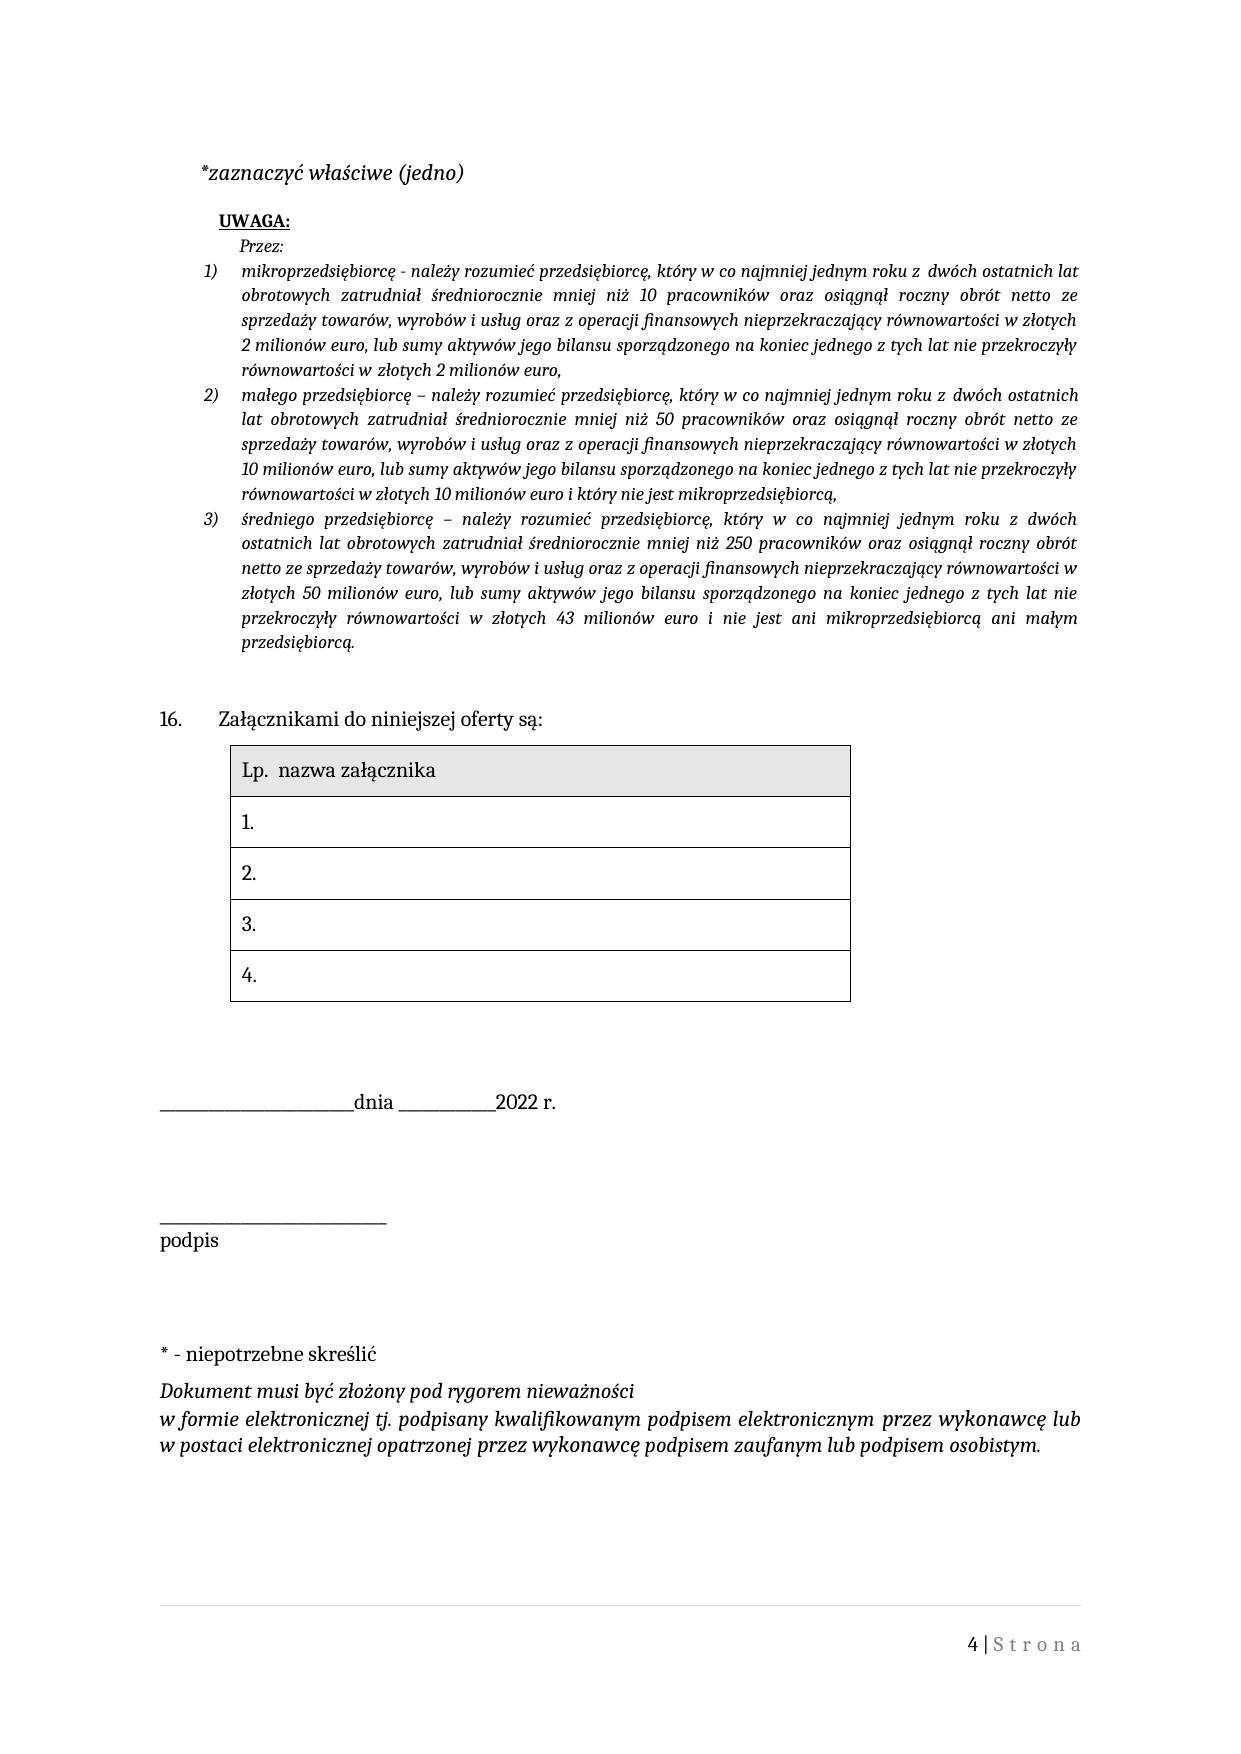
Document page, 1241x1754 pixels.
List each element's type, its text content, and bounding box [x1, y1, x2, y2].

list małego przedsiębiorcę – należy rozumieć przedsiębiorcę, który w co najmniej jednym roku z dwóch ostatnich lat obrotowych zatrudniał średniorocznie mniej niż 50 pracowników oraz osiągnął roczny obrót netto ze sprzedaży towarów, wyrobów i usług oraz z operacji finansowych nieprzekraczający równowartości w złotych 10 milionów euro, lub sumy aktywów jego bilansu sporządzonego na koniec jednego z tych lat nie przekroczyły równowartości w złotych 10 milionów euro i który nie jest mikroprzedsiębiorcą, [204, 384, 1081, 505]
text ____________________________ podpis [159, 1203, 1081, 1253]
text Dokument musi być złożony pod rygorem nieważności w formie elektronicznej tj. podpisany kwalifikowanym podpisem elektronicznym przez wykonawcę lub w postaci elektronicznej opatrzonej przez wykonawcę podpisem zaufanym lub podpisem osobistym. [159, 1379, 1081, 1459]
table_cell 2. [231, 848, 850, 898]
table_cell 3. [231, 900, 850, 950]
text * - niepotrzebne skreślić [159, 1341, 1081, 1367]
text *zaznaczyć właściwe (jedno) [159, 159, 1081, 186]
list średniego przedsiębiorcę – należy rozumieć przedsiębiorcę, który w co najmniej jednym roku z dwóch ostatnich lat obrotowych zatrudniał średniorocznie mniej niż 250 pracowników oraz osiągnął roczny obrót netto ze sprzedaży towarów, wyrobów i usług oraz z operacji finansowych nieprzekraczający równowartości w złotych 50 milionów euro, lub sumy aktywów jego bilansu sporządzonego na koniec jednego z tych lat nie przekroczyły równowartości w złotych 43 milionów euro i nie jest ani mikroprzedsiębiorcą ani małym przedsiębiorcą. [204, 508, 1081, 653]
list mikroprzedsiębiorcę - należy rozumieć przedsiębiorcę, który w co najmniej jednym roku z dwóch ostatnich lat obrotowych zatrudniał średniorocznie mniej niż 10 pracowników oraz osiągnął roczny obrót netto ze sprzedaży towarów, wyrobów i usług oraz z operacji finansowych nieprzekraczający równowartości w złotych 2 milionów euro, lub sumy aktywów jego bilansu sporządzonego na koniec jednego z tych lat nie przekroczyły równowartości w złotych 2 milionów euro, [204, 260, 1081, 381]
text ________________________dnia ____________2022 r. [159, 1090, 1081, 1115]
list UWAGA: [218, 211, 1081, 232]
table_cell 1. [231, 797, 850, 847]
list Przez: [218, 235, 1081, 257]
table_header Lp. nazwa załącznika [231, 746, 850, 796]
list Załącznikami do niniejszej oferty są: [159, 707, 1081, 732]
table_cell 4. [231, 951, 850, 1001]
